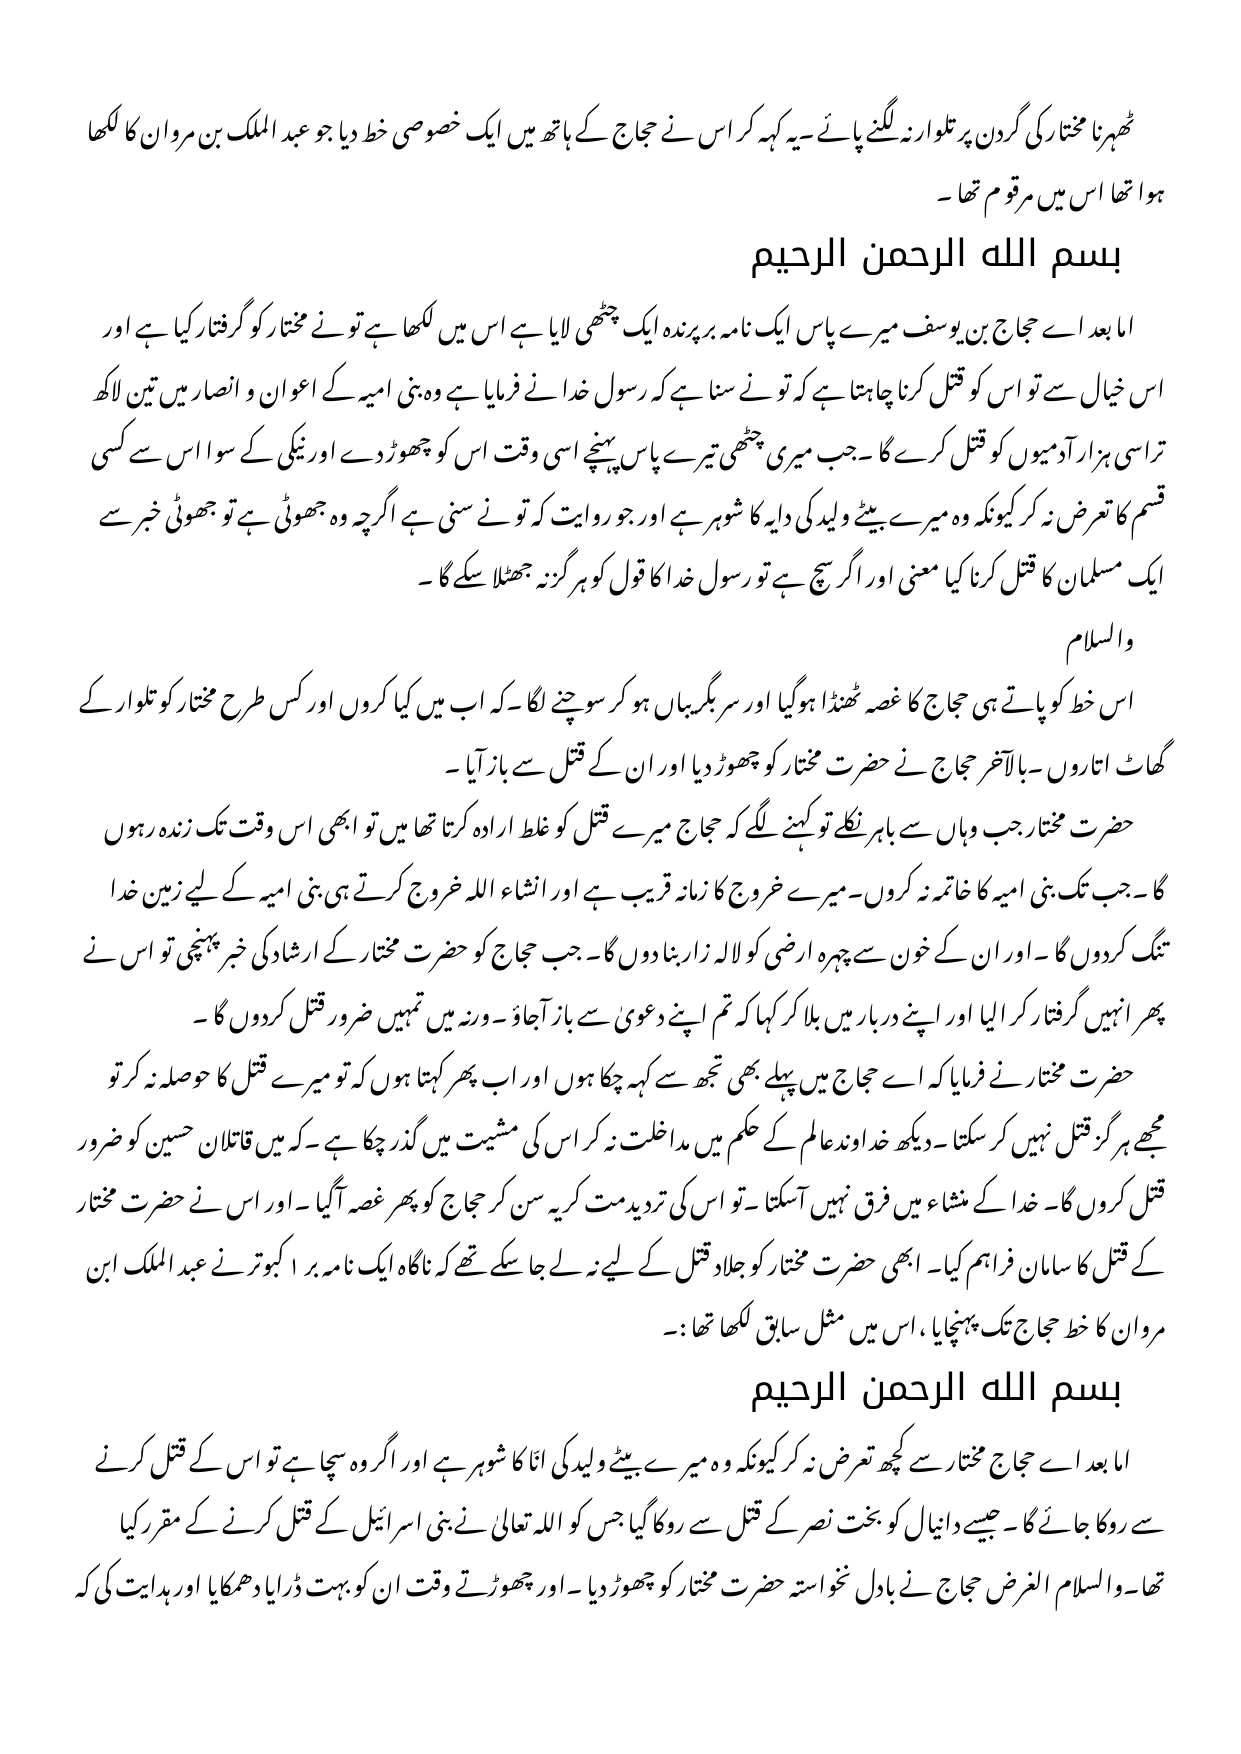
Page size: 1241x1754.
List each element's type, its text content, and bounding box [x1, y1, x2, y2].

text حضرت مختار نے فرمایا کہ اے حجاج میں پہلے بھی تجھ سے کہہ چکا ہوں اور اب پھر کہتا ہوں کہ تو میرے قتل کا حوصلہ نہ کر تو مجھے ہر گز قتل نہیں کر سکتا ۔دیکھ خداوندعالم کے حکم میں مداخلت نہ کر اس کی مشیت میں گذر چکا ہے ۔کہ میں قاتلان حسین کو ضرور قتل کروں گا۔ خدا کے منشاء میں فرق نہیں آسکتا ۔تو اس کی ترد یدمت کر یہ سن کر حجاج کو پھر غصہ آگیا ۔اور اس نے حضرت مختار کے قتل کا سامان فراہم کیا۔ ابھی حضرت مختار کو جلاد قتل کے لیے نہ لے جا سکے تھے کہ ناگاہ ایک نامہ بر ۱ کبوتر نے عبد الملک ابن مروان کا خط حجاج تک پہنچایا ،اس میں مثل سابق لکھا تھا :۔ [75, 1040, 1165, 1352]
text اما بعد اے حجاج بن یوسف میرے پاس ایک نامہ برپرندہ ایک چٹھی لایا ہے اس میں لکھا ہے تو نے مختار کو گرفتار کیا ہے اور اس خیال سے تو اس کو قتل کرنا چاہتا ہے کہ تو نے سنا ہے کہ رسول خدا نے فرمایا ہے وہ بنی امیہ کے اعوان و انصار میں تین لاکھ تراسی ہزار آدمیوں کو قتل کرے گا ۔جب میری چٹھی تیرے پاس پہنچے اسی وقت اس کو چھوڑ دے اور نیکی کے سوا اس سے کسی قسم کا تعرض نہ کر کیونکہ وہ میرے بیٹے ولید کی دایہ کا شوہر ہے اور جو روایت کہ تو نے سنی ہے اگرچہ وہ جھوٹی ہے تو جھوٹی خبر سے ایک مسلمان کا قتل کرنا کیا معنی اور اگر سچ ہے تو رسول خدا کا قول کو ہر گز نہ جھٹلا سکے گا ۔ [75, 290, 1165, 602]
text بسم الله الرحمن الرحیم [75, 1352, 1165, 1423]
text ٹھہرنا مختار کی گردن پر تلوار نہ لگنے پائے ۔یہ کہہ کر اس نے حجاج کے ہاتھ میں ایک خصوصی خط دیا جو عبد الملک بن مروان کا لکھا ہوا تھا اس میں مرقو م تھا ۔ [75, 94, 1165, 219]
text بسم الله الرحمن الرحیم [75, 219, 1165, 290]
text اس خط کو پاتے ہی حجاج کا غصہ ٹھنڈا ہوگیا اور سر بگر یباں ہو کر سوچنے لگا ۔کہ اب میں کیا کروں اور کس طرح مختار کو تلوار کے گھاٹ اتاروں ۔بالآخر حجاج نے حضرت مختار کو چھوڑ دیا اور ان کے قتل سے باز آیا ۔ [75, 665, 1165, 790]
text حضرت مختار جب وہاں سے باہر نکلے تو کہنے لگے کہ حجاج میرے قتل کو غلط ارادہ کرتا تھا میں تو ابھی اس وقت تک زندہ رہوں گا ۔جب تک بنی امیہ کا خاتمہ نہ کروں۔میرے خروج کا زمانہ قریب ہے اور انشاء اللہ خروج کرتے ہی بنی امیہ کے لیے زمین خدا تنگ کردوں گا ۔اور ان کے خون سے چہرہ ارضی کو لالہ زار بنا دوں گا۔ جب حجاج کو حضرت مختار کے ارشاد کی خبر پہنچی تو اس نے پھر انہیں گرفتار کر الیا اور اپنے دربار میں بلا کر کہا کہ تم اپنے دعویٰ سے باز آجاؤ ۔ورنہ میں تمہیں ضرور قتل کردوں گا ۔ [75, 790, 1165, 1040]
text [75, 1423, 1165, 1611]
text والسلام [75, 602, 1165, 665]
